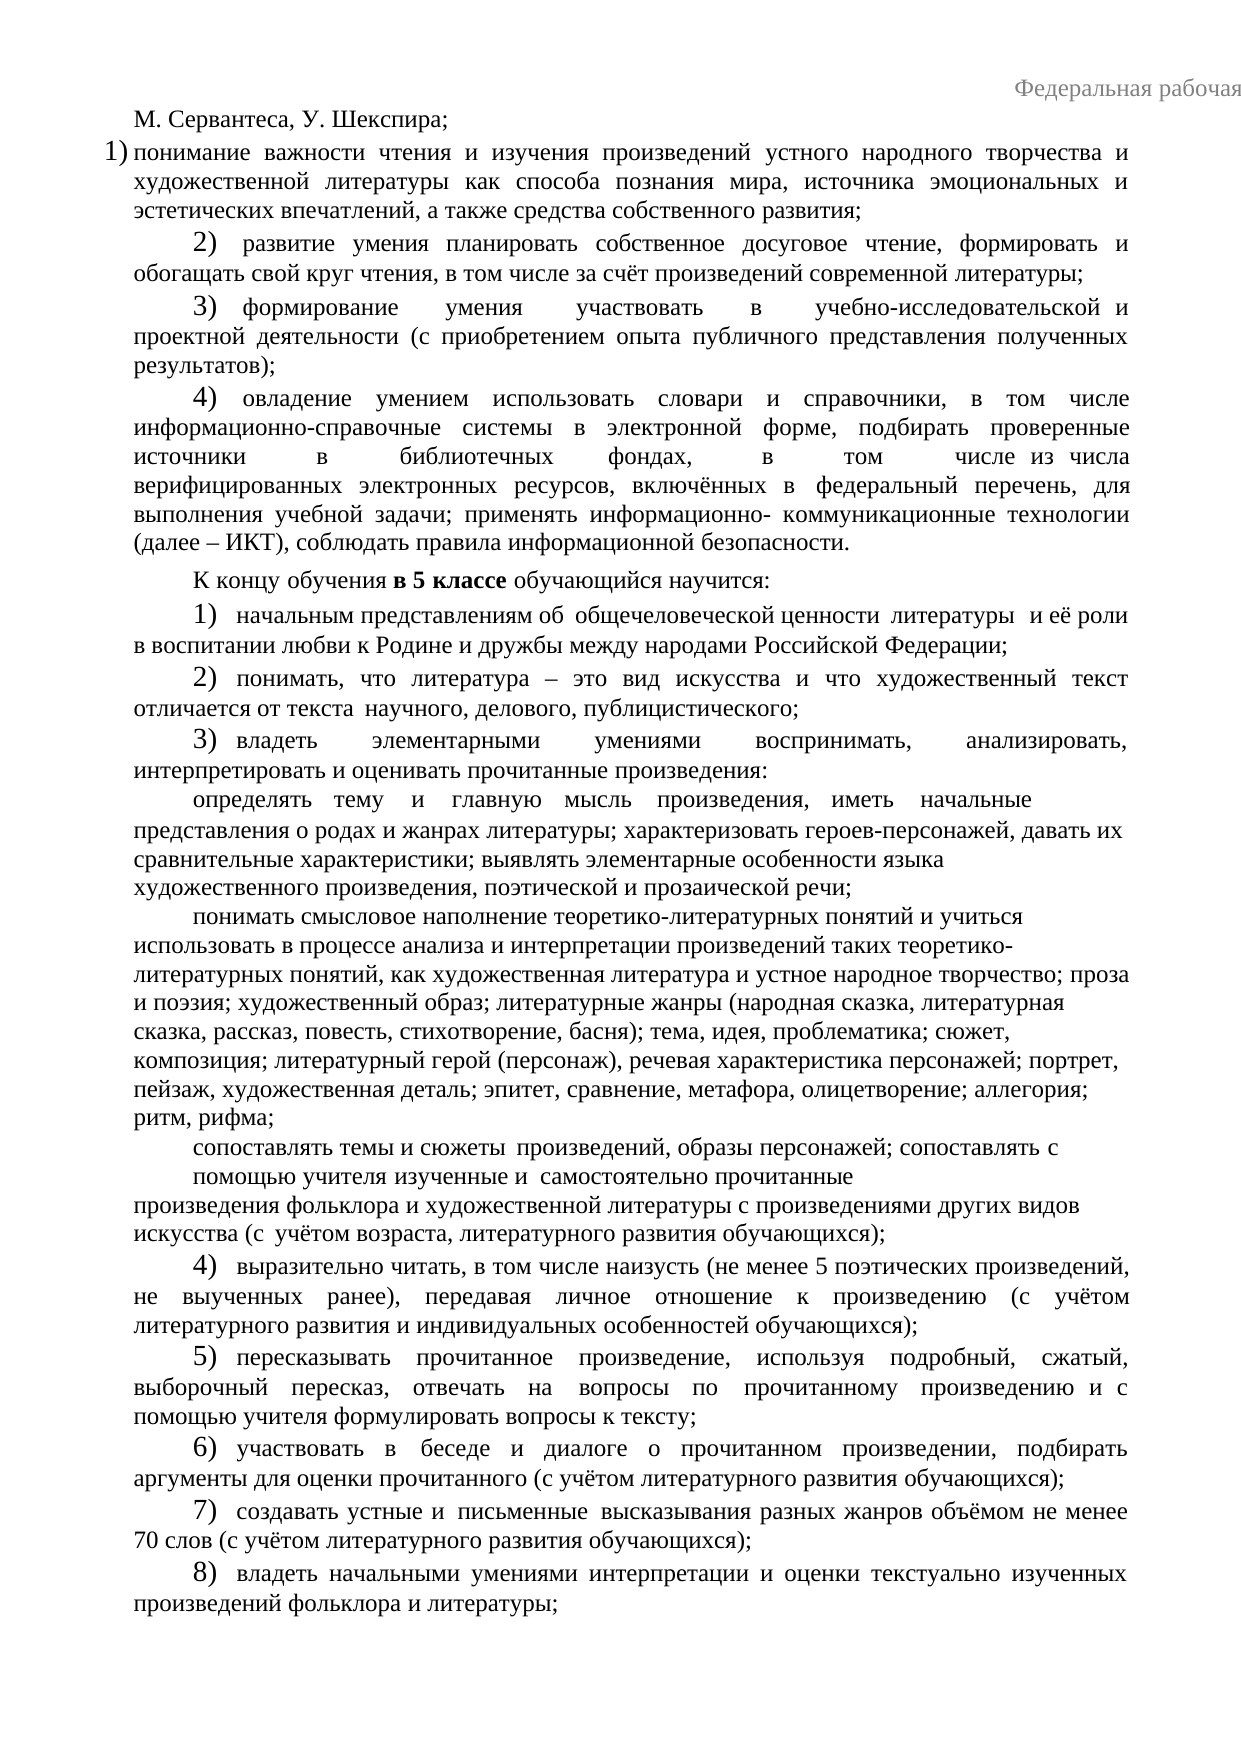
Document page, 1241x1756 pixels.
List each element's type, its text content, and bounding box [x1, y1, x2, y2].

text К концу обучения в 5 классе обучающийся научится: [193, 565, 1148, 594]
list формирование умения участвовать в учебно-исследовательской и проектной деятельности (с приобретением опыта публичного представления полученных результатов); [133, 288, 1129, 379]
list владеть элементарными умениями воспринимать, анализировать, интерпретировать и оценивать прочитанные произведения: [133, 722, 1128, 784]
list понимать, что литература – это вид искусства и что художественный текст отличается от текста научного, делового, публицистического; [133, 659, 1128, 721]
text представления о родах и жанрах литературы; характеризовать героев-персонажей, давать их сравнительные характеристики; выявлять элементарные особенности языка художественного произведения, поэтической и прозаической речи; [133, 815, 1129, 901]
list владеть начальными умениями интерпретации и оценки текстуально изученных произведений фольклора и литературы; [133, 1554, 1128, 1616]
list выразительно читать, в том числе наизусть (не менее 5 поэтических произведений, не выученных ранее), передавая личное отношение к произведению (с учётом литературного развития и индивидуальных особенностей обучающихся); [133, 1247, 1130, 1338]
list понимание важности чтения и изучения произведений устного народного творчества и художественной литературы как способа познания мира, источника эмоциональных и эстетических впечатлений, а также средства собственного развития; [104, 133, 1129, 224]
text сопоставлять темы и сюжеты произведений, образы персонажей; сопоставлять с помощью учителя изученные и самостоятельно прочитанные [193, 1132, 1129, 1189]
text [133, 104, 1129, 133]
list пересказывать прочитанное произведение, используя подробный, сжатый, выборочный пересказ, отвечать на вопросы по прочитанному произведению и с помощью учителя формулировать вопросы к тексту; [133, 1338, 1129, 1429]
text понимать смысловое наполнение теоретико-литературных понятий и учиться использовать в процессе анализа и интерпретации произведений таких теоретико- литературных понятий, как художественная литература и устное народное творчество; проза и поэзия; художественный образ; литературные жанры (народная сказка, литературная сказка, рассказ, повесть, стихотворение, басня); тема, идея, проблематика; сюжет, композиция; литературный герой (персонаж), речевая характеристика персонажей; портрет, пейзаж, художественная деталь; эпитет, сравнение, метафора, олицетворение; аллегория; ритм, рифма; [133, 901, 1131, 1131]
text определять тему и главную мысль произведения, иметь начальные [193, 784, 1148, 813]
list овладение умением использовать словари и справочники, в том числе информационно-справочные системы в электронной форме, подбирать проверенные источники в библиотечных фондах, в том числе из числа верифицированных электронных ресурсов, включённых в федеральный перечень, для выполнения учебной задачи; применять информационно- коммуникационные технологии (далее – ИКТ), соблюдать правила информационной безопасности. [133, 379, 1131, 556]
list начальным представлениям об общечеловеческой ценности литературы и её роли в воспитании любви к Родине и дружбы между народами Российской Федерации; [133, 597, 1129, 659]
list создавать устные и письменные высказывания разных жанров объёмом не менее 70 слов (с учётом литературного развития обучающихся); [133, 1492, 1128, 1554]
list участвовать в беседе и диалоге о прочитанном произведении, подбирать аргументы для оценки прочитанного (с учётом литературного развития обучающихся); [133, 1429, 1128, 1492]
list развитие умения планировать собственное досуговое чтение, формировать и обогащать свой круг чтения, в том числе за счёт произведений современной литературы; [133, 224, 1129, 287]
text произведения фольклора и художественной литературы с произведениями других видов искусства (с учётом возраста, литературного развития обучающихся); [133, 1190, 1128, 1247]
